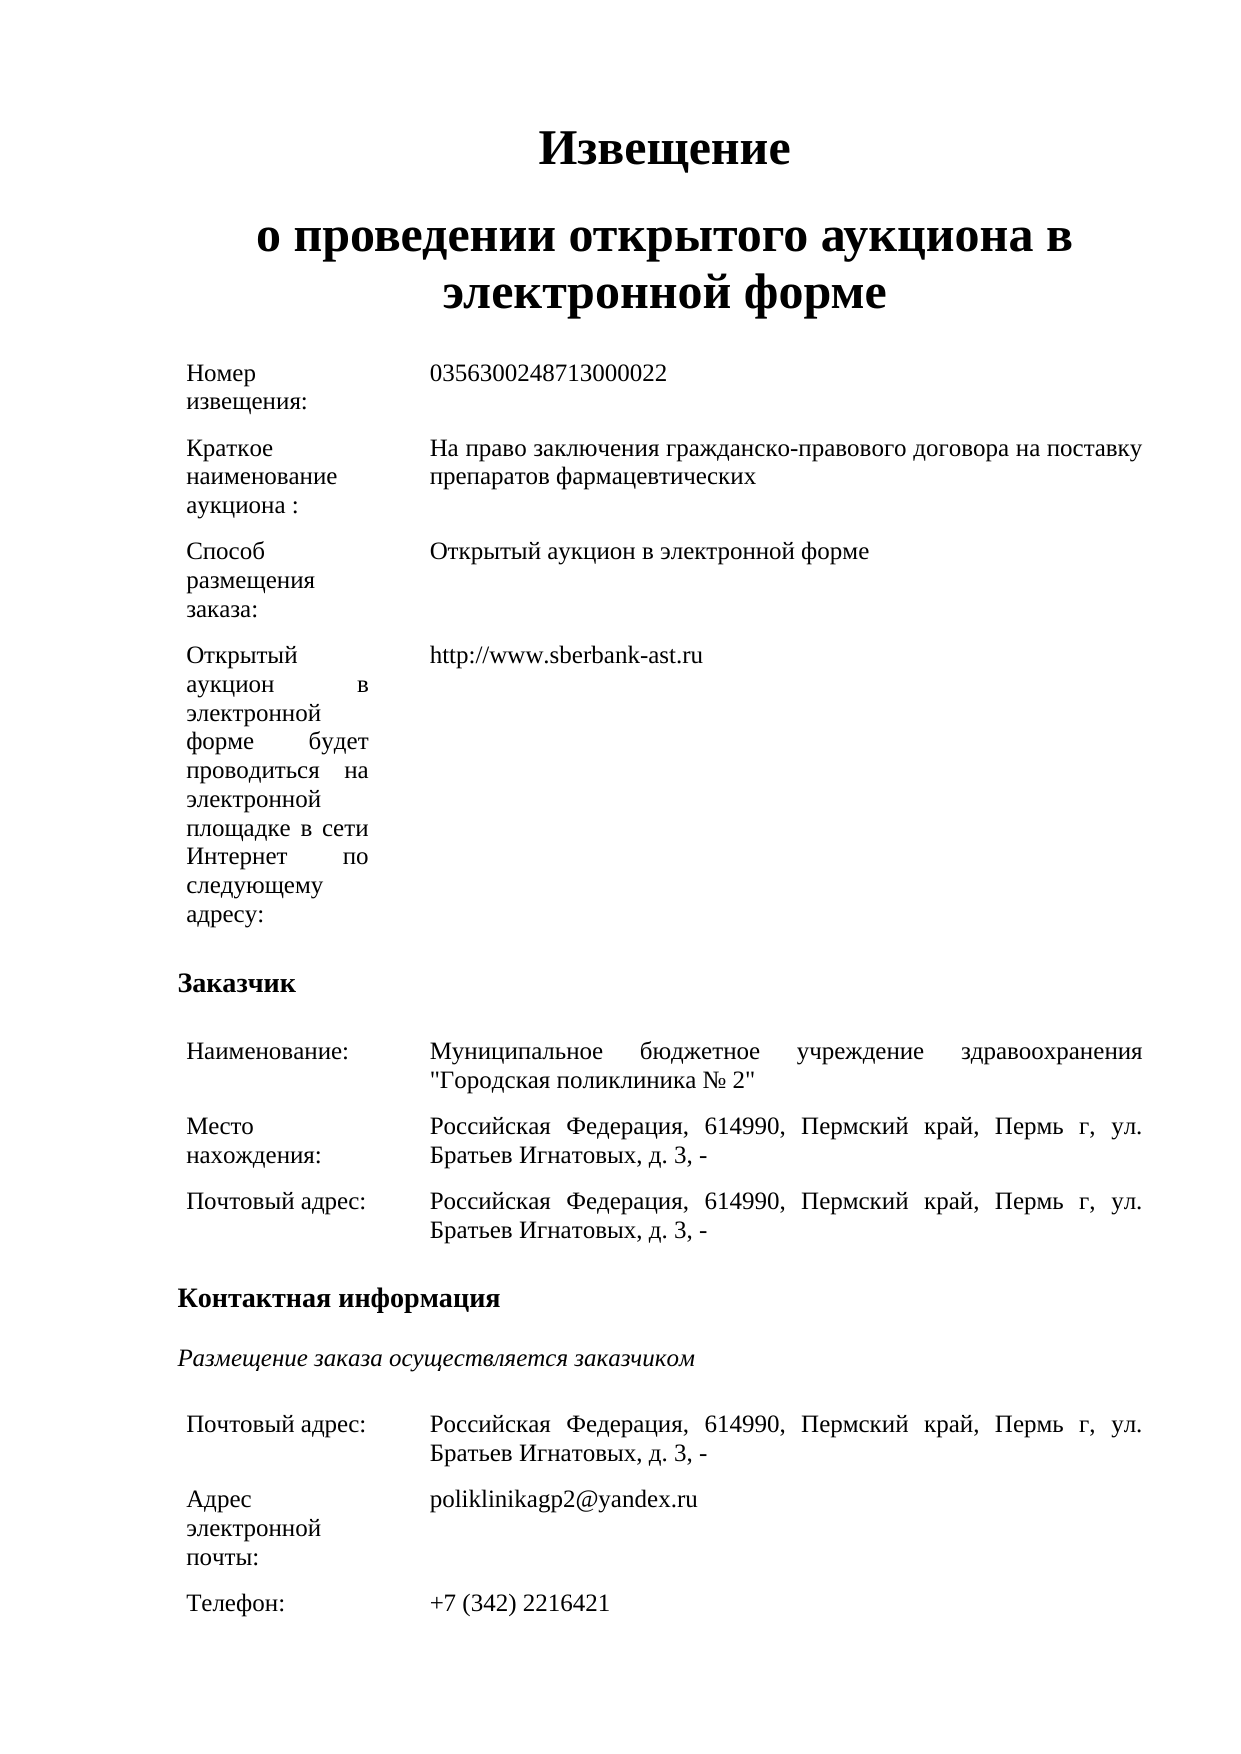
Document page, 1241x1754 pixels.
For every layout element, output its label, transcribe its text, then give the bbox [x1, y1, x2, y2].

table_header Номер извещения: [177, 349, 421, 424]
table_cell Краткое наименование аукциона : [177, 424, 421, 528]
table_cell Место нахождения: [177, 1102, 421, 1177]
table_cell Адрес электронной почты: [177, 1476, 421, 1579]
text о проведении открытого аукциона в электронной форме [177, 205, 1152, 320]
table_cell Открытый аукцион в электронной форме [421, 528, 1152, 631]
table_header Российская Федерация, 614990, Пермский край, Пермь г, ул. Братьев Игнатовых, д. 3, - [421, 1401, 1152, 1476]
table_cell Почтовый адрес: [177, 1177, 421, 1252]
text Заказчик [177, 966, 1152, 998]
table_cell Способ размещения заказа: [177, 528, 421, 631]
table_cell Телефон: [177, 1580, 421, 1626]
table_cell Российская Федерация, 614990, Пермский край, Пермь г, ул. Братьев Игнатовых, д. 3, - [421, 1102, 1152, 1177]
table_cell На право заключения гражданско-правового договора на поставку препаратов фармацевтических [421, 424, 1152, 528]
table_cell http://www.sberbank-ast.ru [421, 631, 1152, 936]
table_cell poliklinikagp2@yandex.ru [421, 1476, 1152, 1579]
table_cell Российская Федерация, 614990, Пермский край, Пермь г, ул. Братьев Игнатовых, д. 3, - [421, 1177, 1152, 1252]
table_header Наименование: [177, 1027, 421, 1102]
text Размещение заказа осуществляется заказчиком [177, 1343, 1152, 1372]
text Контактная информация [177, 1281, 1152, 1314]
text Извещение [177, 118, 1152, 176]
table_header Муниципальное бюджетное учреждение здравоохранения "Городская поликлиника № 2" [421, 1027, 1152, 1102]
table_header Почтовый адрес: [177, 1401, 421, 1476]
table_cell Открытый аукцион в электронной форме будет проводиться на электронной площадке в сети Интернет по следующему адресу: [177, 631, 421, 936]
table_cell +7 (342) 2216421 [421, 1580, 1152, 1626]
table_header 0356300248713000022 [421, 349, 1152, 424]
